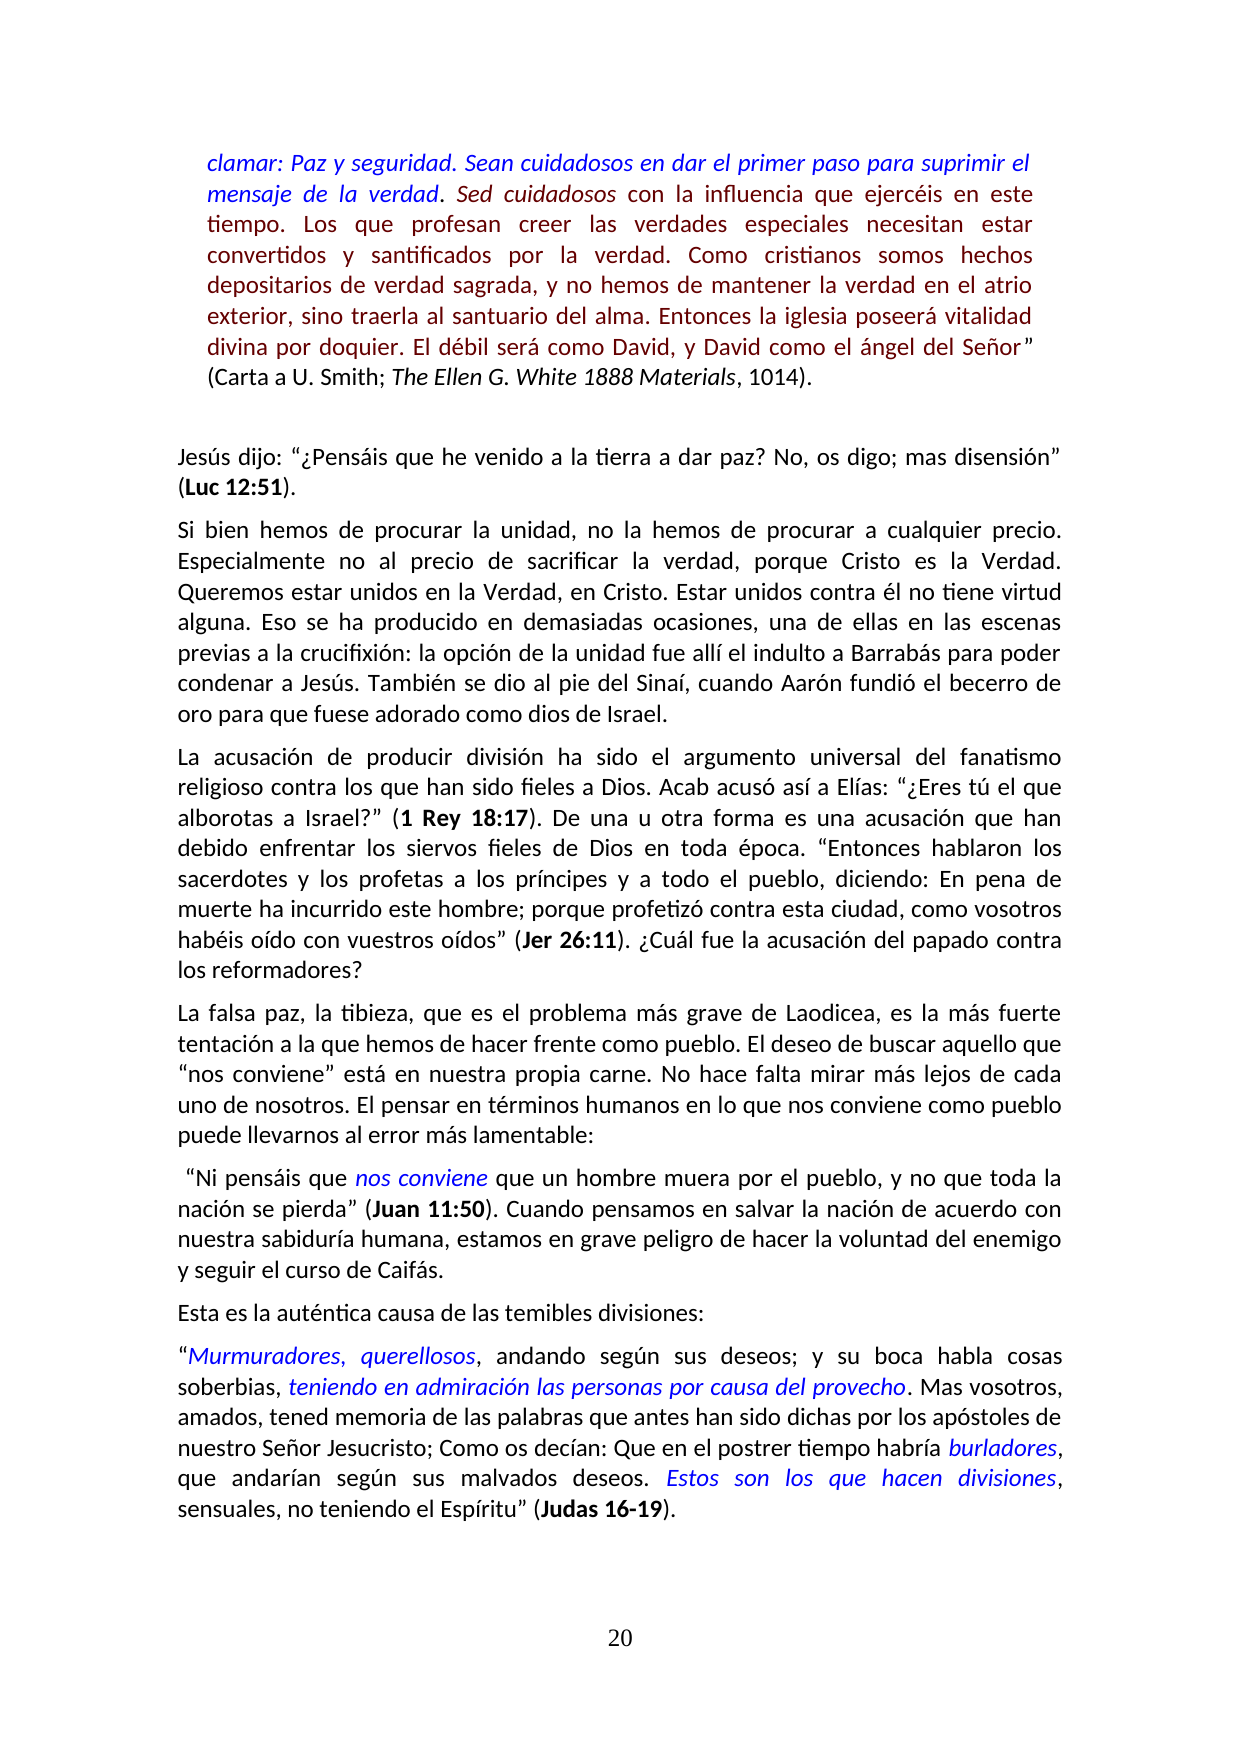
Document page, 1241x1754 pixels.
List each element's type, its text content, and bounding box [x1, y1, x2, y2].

text La falsa paz, la tibieza, que es el problema más grave de Laodicea, es la más fuerte tentación a la que hemos de hacer frente como pueblo. El deseo de buscar aquello que “nos conviene” está en nuestra propia carne. No hace falta mirar más lejos de cada uno de nosotros. El pensar en términos humanos en lo que nos conviene como pueblo puede llevarnos al error más lamentable: [177, 997, 1063, 1150]
text Esta es la auténtica causa de las temibles divisiones: [177, 1297, 1063, 1328]
text Si bien hemos de procurar la unidad, no la hemos de procurar a cualquier precio. Especialmente no al precio de sacrificar la verdad, porque Cristo es la Verdad. Queremos estar unidos en la Verdad, en Cristo. Estar unidos contra él no tiene virtud alguna. Eso se ha producido en demasiadas ocasiones, una de ellas en las escenas previas a la crucifixión: la opción de la unidad fue allí el indulto a Barrabás para poder condenar a Jesús. También se dio al pie del Sinaí, cuando Aarón fundió el becerro de oro para que fuese adorado como dios de Israel. [177, 514, 1063, 728]
text Jesús dijo: “¿Pensáis que he venido a la tierra a dar paz? No, os digo; mas disensión” (Luc 12:51). [177, 441, 1063, 502]
text “Murmuradores, querellosos, andando según sus deseos; y su boca habla cosas soberbias, teniendo en admiración las personas por causa del provecho. Mas vosotros, amados, tened memoria de las palabras que antes han sido dichas por los apóstoles de nuestro Señor Jesucristo; Como os decían: Que en el postrer tiempo habría burladores, que andarían según sus malvados deseos. Estos son los que hacen divisiones, sensuales, no teniendo el Espíritu” (Judas 16-19). [177, 1340, 1063, 1523]
text “Ni pensáis que nos conviene que un hombre muera por el pueblo, y no que toda la nación se pierda” (Juan 11:50). Cuando pensamos en salvar la nación de acuerdo con nuestra sabiduría humana, estamos en grave peligro de hacer la voluntad del enemigo y seguir el curso de Caifás. [177, 1162, 1063, 1284]
text La acusación de producir división ha sido el argumento universal del fanatismo religioso contra los que han sido fieles a Dios. Acab acusó así a Elías: “¿Eres tú el que alborotas a Israel?” (1 Rey 18:17). De una u otra forma es una acusación que han debido enfrentar los siervos fieles de Dios en toda época. “Entonces hablaron los sacerdotes y los profetas a los príncipes y a todo el pueblo, diciendo: En pena de muerte ha incurrido este hombre; porque profetizó contra esta ciudad, como vosotros habéis oído con vuestros oídos” (Jer 26:11). ¿Cuál fue la acusación del papado contra los reformadores? [177, 741, 1063, 985]
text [207, 148, 1034, 392]
